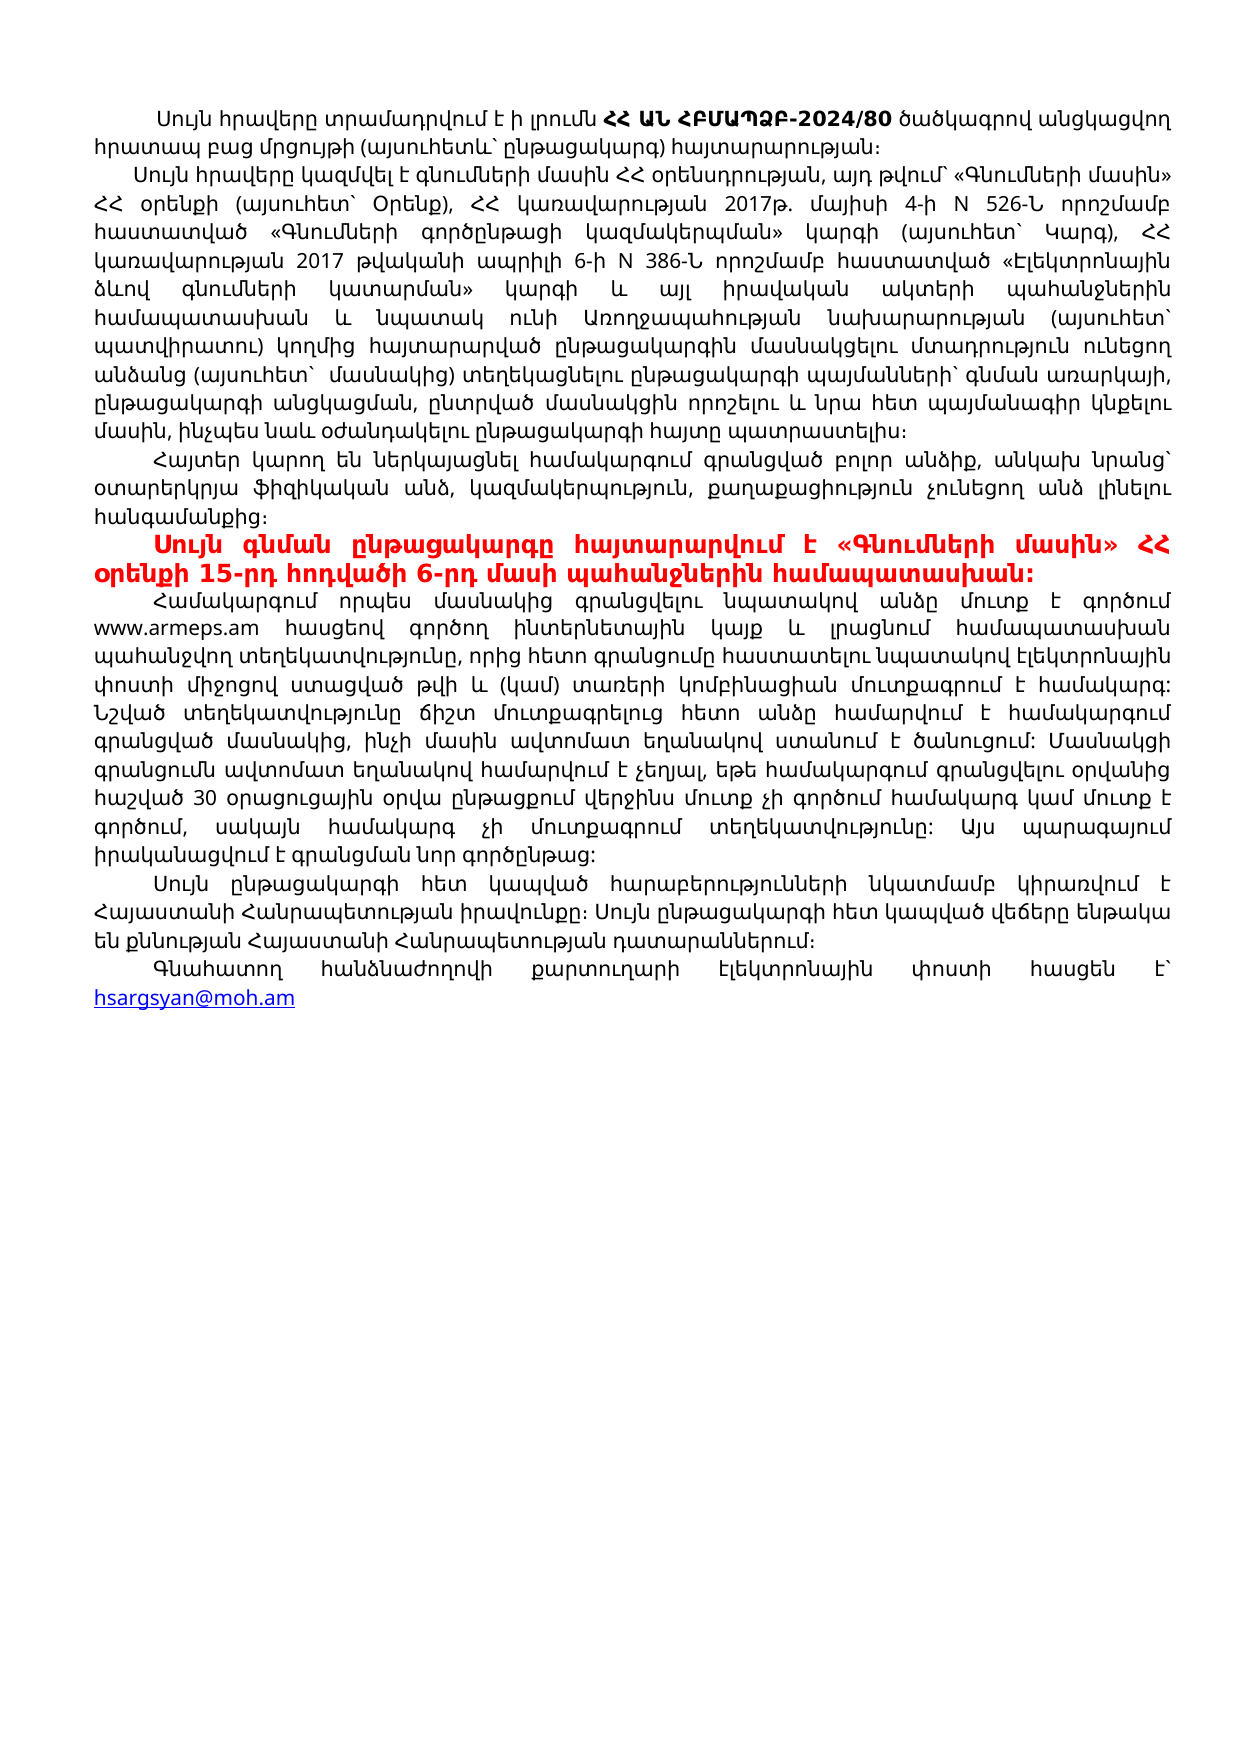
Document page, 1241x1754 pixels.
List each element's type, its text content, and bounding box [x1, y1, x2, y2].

text Սույն հրավերը կազմվել է գնումների մասին ՀՀ օրենսդրության, այդ թվում` «Գնումների մասին» ՀՀ օրենքի (այսուհետ` Օրենք), ՀՀ կառավարության 2017թ. մայիսի 4-ի N 526-Ն որոշմամբ հաստատված «Գնումների գործընթացի կազմակերպման» կարգի (այսուհետ` Կարգ), ՀՀ կառավարության 2017 թվականի ապրիլի 6-ի N 386-Ն որոշմամբ հաստատված «Էլեկտրոնային ձևով գնումների կատարման» կարգի և այլ իրավական ակտերի պահանջներին համապատասխան և նպատակ ունի Առողջապահության նախարարության (այսուհետ` պատվիրատու) կողմից հայտարարված ընթացակարգին մասնակցելու մտադրություն ունեցող անձանց (այսուհետ` մասնակից) տեղեկացնելու ընթացակարգի պայմանների` գնման առարկայի, ընթացակարգի անցկացման, ընտրված մասնակցին որոշելու և նրա հետ պայմանագիր կնքելու մասին, ինչպես նաև օժանդակելու ընթացակարգի հայտը պատրաստելիս։ [94, 161, 1171, 445]
text Գնահատող հանձնաժողովի քարտուղարի էլեկտրոնային փոստի հասցեն է` hsargsyan@moh.am [94, 954, 1171, 1011]
text Համակարգում որպես մասնակից գրանցվելու նպատակով անձը մուտք է գործում www.armeps.am հասցեով գործող ինտերնետային կայք և լրացնում համապատասխան պահանջվող տեղեկատվությունը, որից հետո գրանցումը հաստատելու նպատակով էլեկտրոնային փոստի միջոցով ստացված թվի և (կամ) տառերի կոմբինացիան մուտքագրում է համակարգ: Նշված տեղեկատվությունը ճիշտ մուտքագրելուց հետո անձը համարվում է համակարգում գրանցված մասնակից, ինչի մասին ավտոմատ եղանակով ստանում է ծանուցում: Մասնակցի գրանցումն ավտոմատ եղանակով համարվում է չեղյալ, եթե համակարգում գրանցվելու օրվանից հաշված 30 օրացուցային օրվա ընթացքում վերջինս մուտք չի գործում համակարգ կամ մուտք է գործում, սակայն համակարգ չի մուտքագրում տեղեկատվությունը: Այս պարագայում իրականացվում է գրանցման նոր գործընթաց: [94, 589, 1171, 869]
text Սույն ընթացակարգի հետ կապված հարաբերությունների նկատմամբ կիրառվում է Հայաստանի Հանրապետության իրավունքը։ Սույն ընթացակարգի հետ կապված վեճերը ենթակա են քննության Հայաստանի Հանրապետության դատարաններում։ [94, 869, 1171, 954]
text Սույն գնման ընթացակարգը հայտարարվում է «Գնումների մասին» ՀՀ օրենքի 15-րդ հոդվածի 6-րդ մասի պահանջներին համապատասխան: [94, 530, 1171, 589]
text Սույն հրավերը տրամադրվում է ի լրումն ՀՀ ԱՆ ՀԲՄԱՊՁԲ-2024/80 ծածկագրով անցկացվող հրատապ բաց մրցույթի (այսուհետև` ընթացակարգ) հայտարարության։ [94, 104, 1171, 161]
text Հայտեր կարող են ներկայացնել համակարգում գրանցված բոլոր անձիք, անկախ նրանց` օտարերկրյա ֆիզիկական անձ, կազմակերպություն, քաղաքացիություն չունեցող անձ լինելու հանգամանքից։ [94, 445, 1171, 530]
